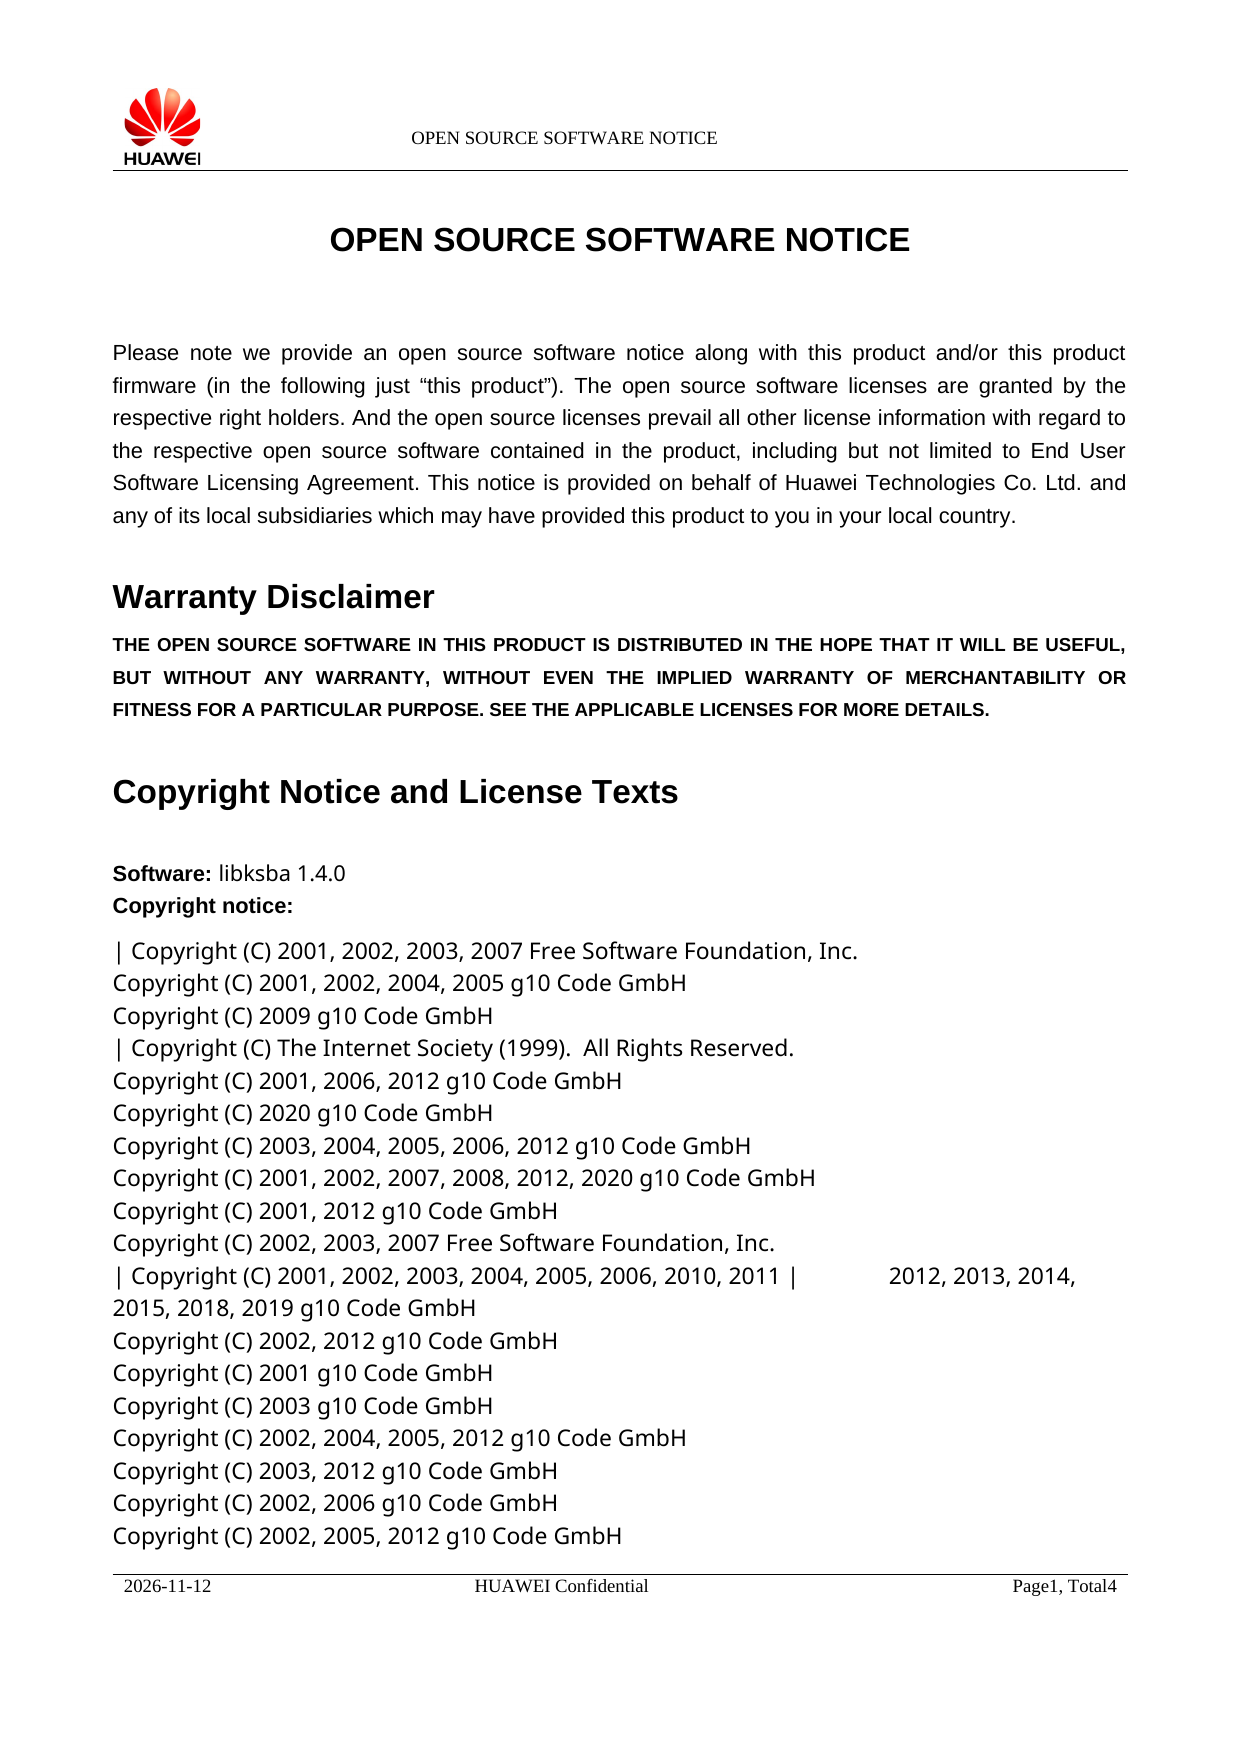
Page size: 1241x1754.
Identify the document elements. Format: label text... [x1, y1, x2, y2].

text Warranty Disclaimer [112, 564, 1128, 629]
text Copyright Notice and License Texts [112, 759, 1128, 824]
title Software: libksba 1.4.0 [112, 856, 1128, 889]
text OPEN SOURCE SOFTWARE NOTICE [112, 206, 1128, 271]
text Copyright notice: [112, 889, 1128, 921]
text Please note we provide an open source software notice along with this product and/or this product firmware (in the following just “this product”). The open source software licenses are granted by the respective right holders. And the open source licenses prevail all other license information with regard to the respective open source software contained in the product, including but not limited to End User Software Licensing Agreement. This notice is provided on behalf of Huawei Technologies Co. Ltd. and any of its local subsidiaries which may have provided this product to you in your local country. [112, 336, 1128, 531]
text The open source software in this product is distributed in the hope that it will be useful, but WITHOUT ANY WARRANTY, without even the implied warranty of MERCHANTABILITY or FITNESS FOR A PARTICULAR PURPOSE. See the applicable licenses for more details. [112, 629, 1128, 726]
picture [124, 88, 201, 165]
